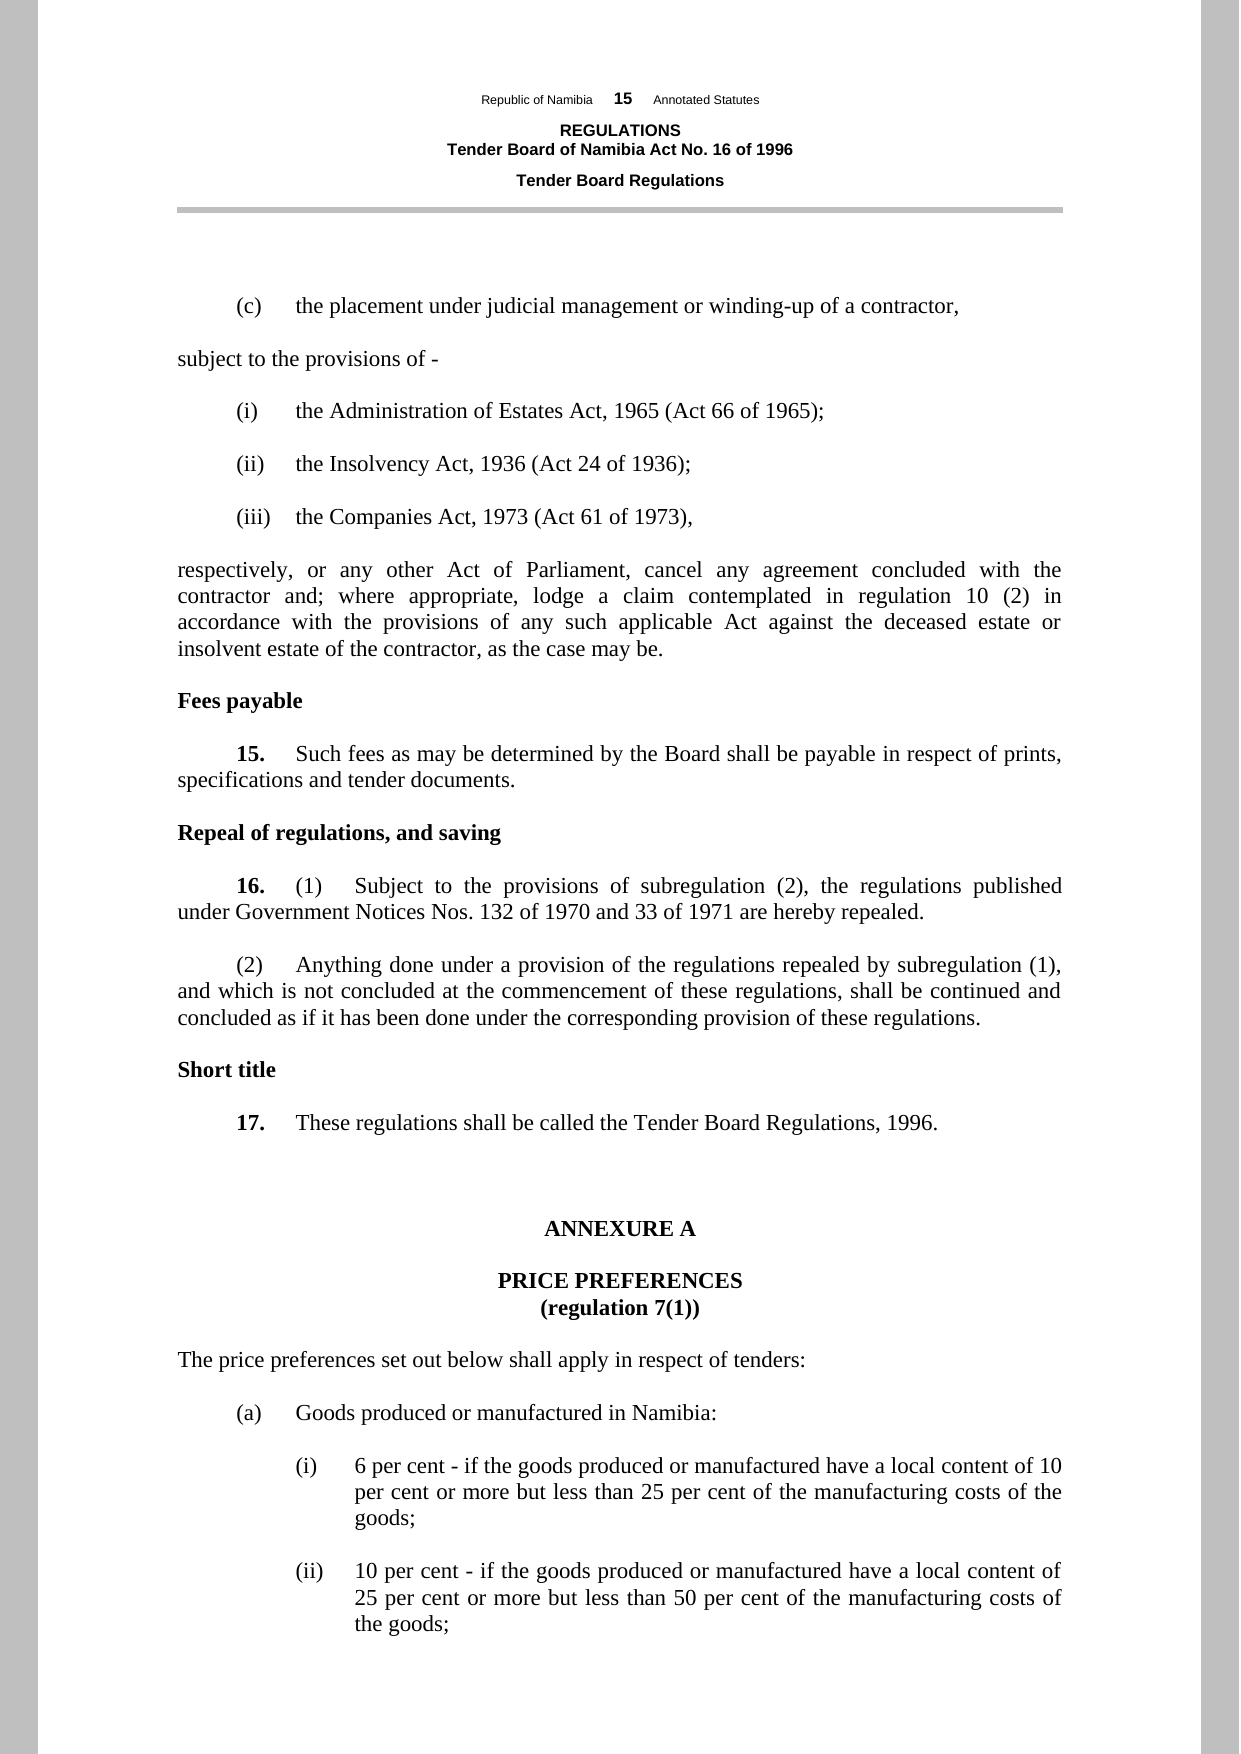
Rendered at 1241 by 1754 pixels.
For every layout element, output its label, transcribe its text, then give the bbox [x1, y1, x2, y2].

text respectively, or any other Act of Parliament, cancel any agreement concluded with the contractor and; where appropriate, lodge a claim contemplated in regulation 10 (2) in accordance with the provisions of any such applicable Act against the deceased estate or insolvent estate of the contractor, as the case may be. [177, 556, 1063, 661]
text (c) the placement under judicial management or winding-up of a contractor, [236, 292, 1063, 318]
text 17. These regulations shall be called the Tender Board Regulations, 1996. [177, 1109, 1063, 1136]
text (i) the Administration of Estates Act, 1965 (Act 66 of 1965); [236, 398, 1063, 424]
text Fees payable [177, 687, 1063, 714]
text The price preferences set out below shall apply in respect of tenders: [177, 1346, 1063, 1373]
text ANNEXURE A [177, 1214, 1063, 1241]
text (a) Goods produced or manufactured in Namibia: [236, 1399, 1063, 1425]
text Repeal of regulations, and saving [177, 819, 1063, 846]
text 15. Such fees as may be determined by the Board shall be payable in respect of prints, specifications and tender documents. [177, 740, 1063, 793]
text (2) Anything done under a provision of the regulations repealed by subregulation (1), and which is not concluded at the commencement of these regulations, shall be continued and concluded as if it has been done under the corresponding provision of these regulations. [177, 951, 1063, 1030]
text (iii) the Companies Act, 1973 (Act 61 of 1973), [236, 503, 1063, 529]
text (regulation 7(1)) [177, 1294, 1063, 1320]
text (ii) the Insolvency Act, 1936 (Act 24 of 1936); [236, 450, 1063, 477]
text 16. (1) Subject to the provisions of subregulation (2), the regulations published under Government Notices Nos. 132 of 1970 and 33 of 1971 are hereby repealed. [177, 872, 1063, 925]
text PRICE PREFERENCES [177, 1267, 1063, 1294]
text subject to the provisions of - [177, 345, 1063, 371]
text Short title [177, 1056, 1063, 1083]
text (i) 6 per cent - if the goods produced or manufactured have a local content of 10 per cent or more but less than 25 per cent of the manufacturing costs of the goods; [295, 1452, 1063, 1531]
text (ii) 10 per cent - if the goods produced or manufactured have a local content of 25 per cent or more but less than 50 per cent of the manufacturing costs of the goods; [295, 1557, 1063, 1636]
